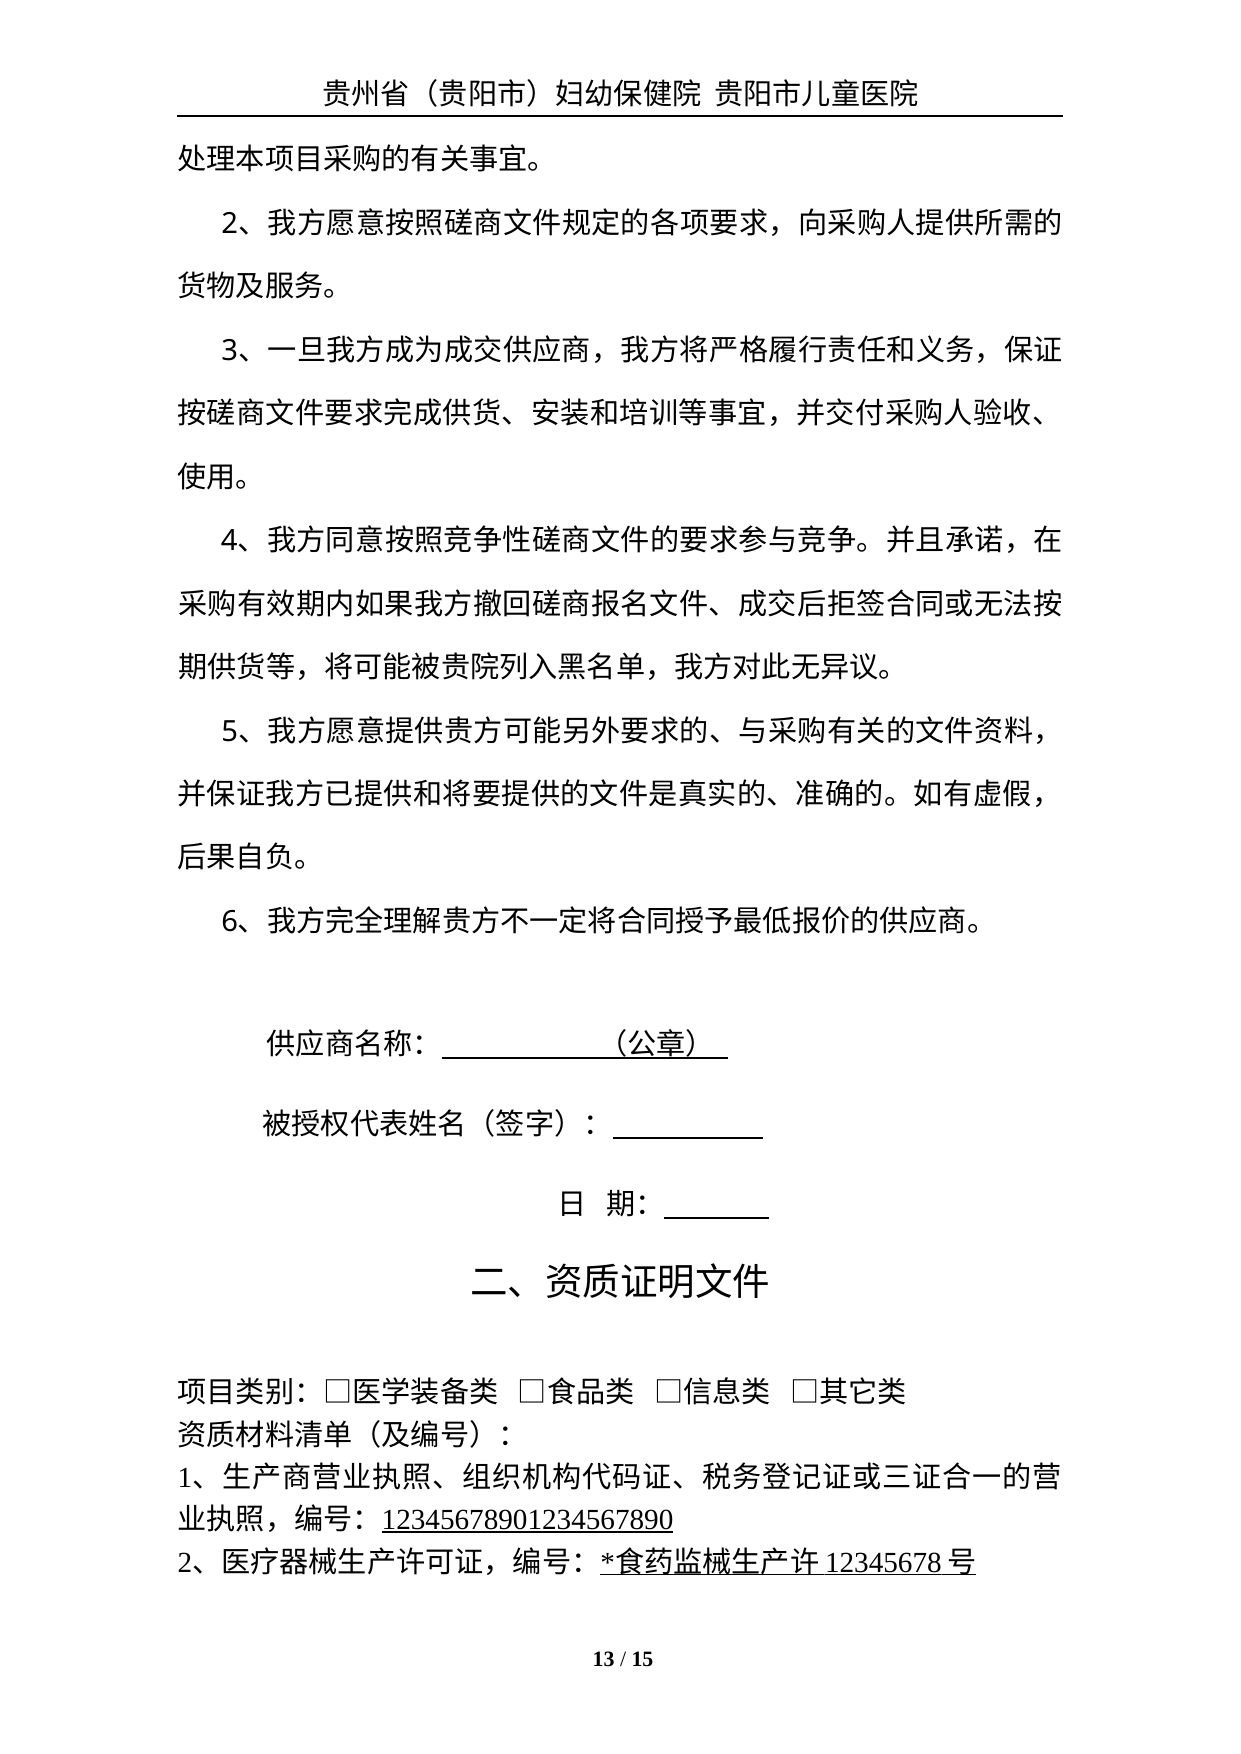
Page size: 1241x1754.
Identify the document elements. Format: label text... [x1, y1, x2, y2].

text 3、一旦我方成为成交供应商，我方将严格履行责任和义务，保证按磋商文件要求完成供货、安装和培训等事宜，并交付采购人验收、使用。 [177, 326, 1063, 496]
text 1、生产商营业执照、组织机构代码证、税务登记证或三证合一的营业执照，编号：12345678901234567890 [177, 1453, 1063, 1538]
text 供应商名称： （公章） [177, 1021, 1063, 1063]
text 被授权代表姓名（签字）： [177, 1101, 1063, 1143]
text 2、医疗器械生产许可证，编号：*食药监械生产许12345678号 [177, 1538, 1063, 1580]
text 资质材料清单（及编号）： [177, 1411, 1063, 1453]
text 2、我方愿意按照磋商文件规定的各项要求，向采购人提供所需的货物及服务。 [177, 199, 1063, 305]
text 5、我方愿意提供贵方可能另外要求的、与采购有关的文件资料，并保证我方已提供和将要提供的文件是真实的、准确的。如有虚假，后果自负。 [177, 707, 1063, 876]
text 4、我方同意按照竞争性磋商文件的要求参与竞争。并且承诺，在采购有效期内如果我方撤回磋商报名文件、成交后拒签合同或无法按期供货等，将可能被贵院列入黑名单，我方对此无异议。 [178, 517, 1063, 686]
text 项目类别：□医学装备类 □食品类 □信息类 □其它类 [177, 1369, 1063, 1411]
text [177, 136, 1063, 178]
subtitle 二、资质证明文件 [177, 1252, 1063, 1306]
text 6、我方完全理解贵方不一定将合同授予最低报价的供应商。 [177, 897, 1063, 940]
text 日 期： [177, 1181, 1063, 1223]
